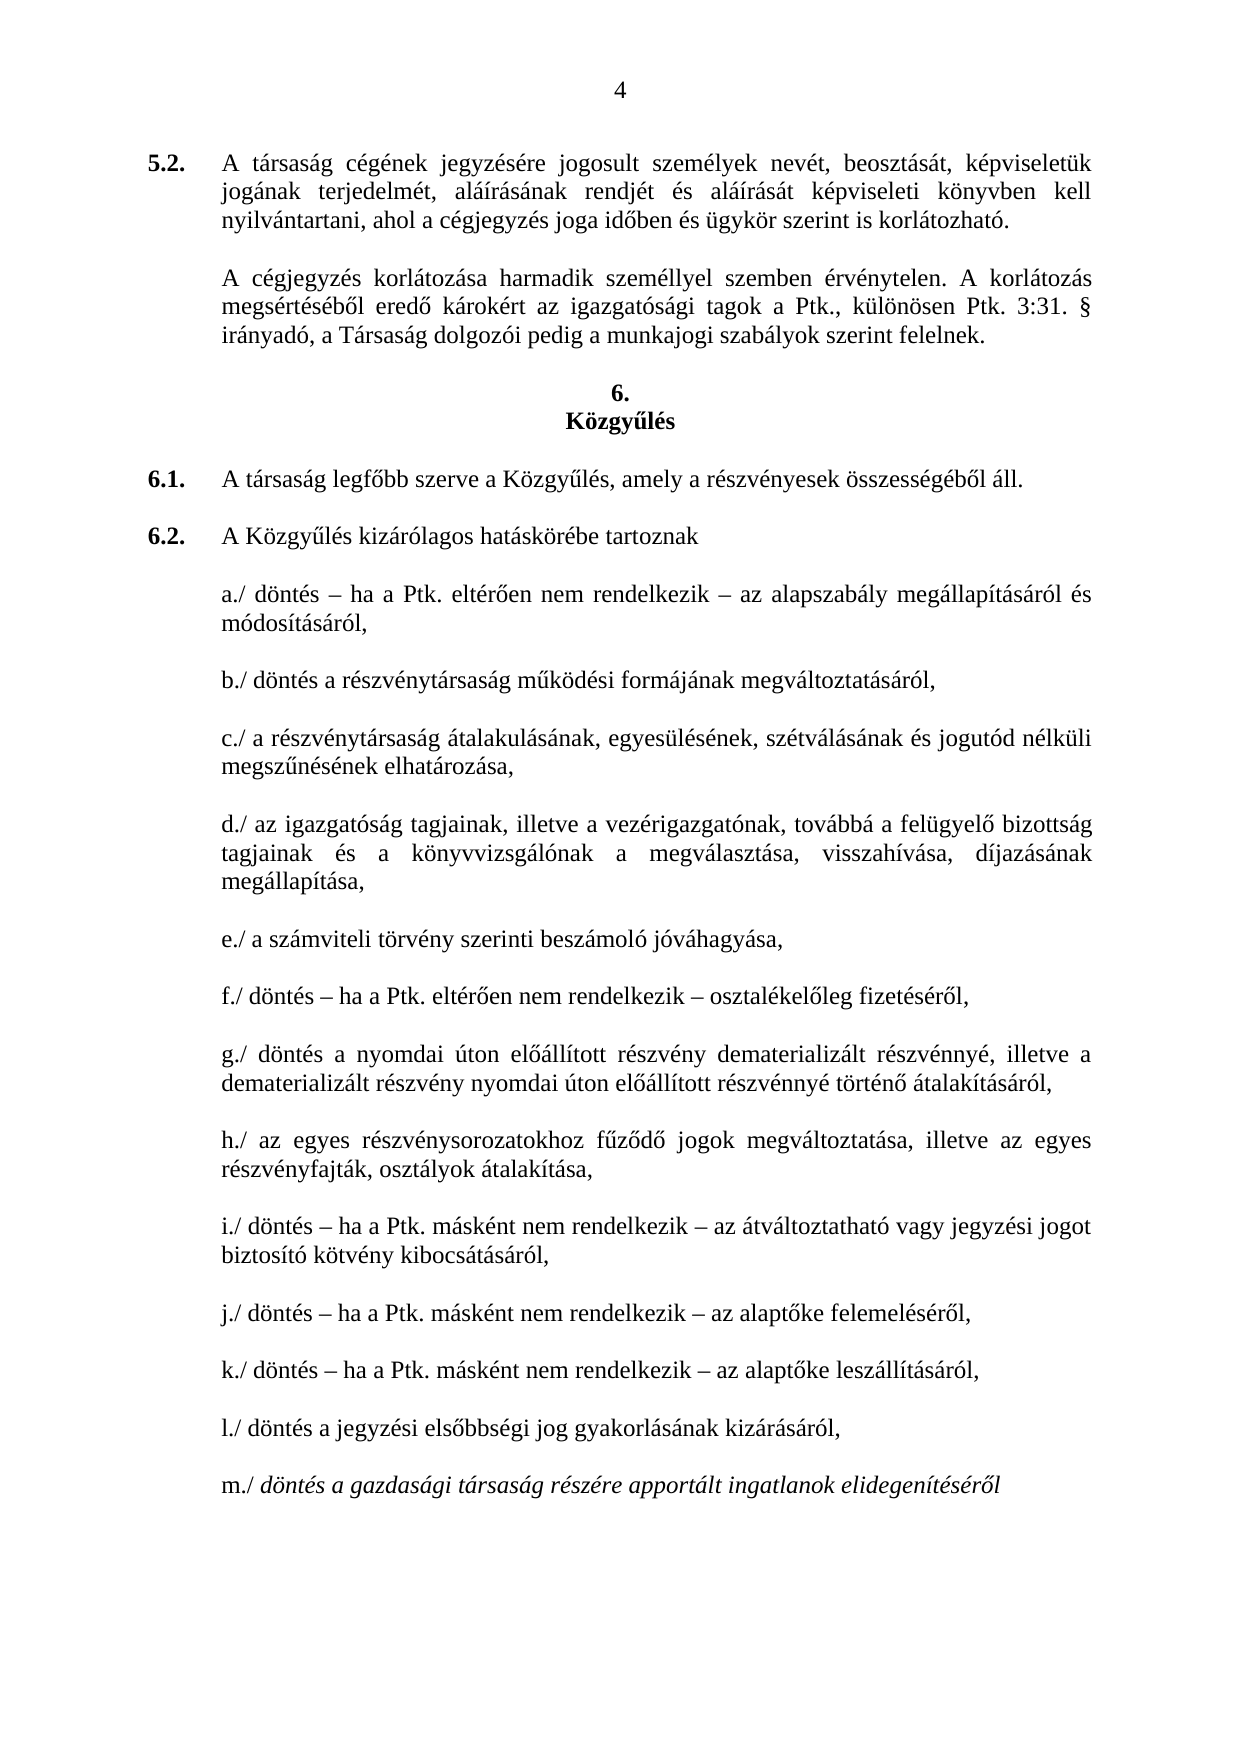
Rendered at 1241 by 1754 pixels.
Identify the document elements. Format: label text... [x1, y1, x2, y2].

text e./ a számviteli törvény szerinti beszámoló jóváhagyása, [221, 924, 1093, 953]
text a./ döntés – ha a Ptk. eltérően nem rendelkezik – az alapszabály megállapításáról és módosításáról, [221, 579, 1093, 636]
text l./ döntés a jegyzési elsőbbségi jog gyakorlásának kizárásáról, [221, 1413, 1093, 1441]
text A cégjegyzés korlátozása harmadik személlyel szemben érvénytelen. A korlátozás megsértéséből eredő károkért az igazgatósági tagok a Ptk., különösen Ptk. 3:31. § irányadó, a Társaság dolgozói pedig a munkajogi szabályok szerint felelnek. [221, 263, 1093, 349]
text d./ az igazgatóság tagjainak, illetve a vezérigazgatónak, továbbá a felügyelő bizottság tagjainak és a könyvvizsgálónak a megválasztása, visszahívása, díjazásának megállapítása, [221, 809, 1093, 895]
text 6. [148, 378, 1093, 406]
text 6.2. A Közgyűlés kizárólagos hatáskörébe tartoznak [148, 521, 1093, 550]
text g./ döntés a nyomdai úton előállított részvény dematerializált részvénnyé, illetve a dematerializált részvény nyomdai úton előállított részvénnyé történő átalakításáról, [221, 1039, 1093, 1096]
text m./ döntés a gazdasági társaság részére apportált ingatlanok elidegenítéséről [221, 1470, 1093, 1499]
text Közgyűlés [148, 406, 1093, 435]
text j./ döntés – ha a Ptk. másként nem rendelkezik – az alaptőke felemeléséről, [221, 1298, 1093, 1326]
text 5.2. A társaság cégének jegyzésére jogosult személyek nevét, beosztását, képviseletük jogának terjedelmét, aláírásának rendjét és aláírását képviseleti könyvben kell nyilvántartani, ahol a cégjegyzés joga időben és ügykör szerint is korlátozható. [148, 148, 1093, 234]
text i./ döntés – ha a Ptk. másként nem rendelkezik – az átváltoztatható vagy jegyzési jogot biztosító kötvény kibocsátásáról, [221, 1211, 1093, 1269]
text c./ a részvénytársaság átalakulásának, egyesülésének, szétválásának és jogutód nélküli megszűnésének elhatározása, [221, 723, 1093, 780]
text f./ döntés – ha a Ptk. eltérően nem rendelkezik – osztalékelőleg fizetéséről, [221, 981, 1093, 1010]
text h./ az egyes részvénysorozatokhoz fűződő jogok megváltoztatása, illetve az egyes részvényfajták, osztályok átalakítása, [221, 1125, 1093, 1183]
text k./ döntés – ha a Ptk. másként nem rendelkezik – az alaptőke leszállításáról, [221, 1355, 1093, 1384]
text 6.1. A társaság legfőbb szerve a Közgyűlés, amely a részvényesek összességéből áll. [148, 464, 1093, 493]
text b./ döntés a részvénytársaság működési formájának megváltoztatásáról, [221, 665, 1093, 694]
